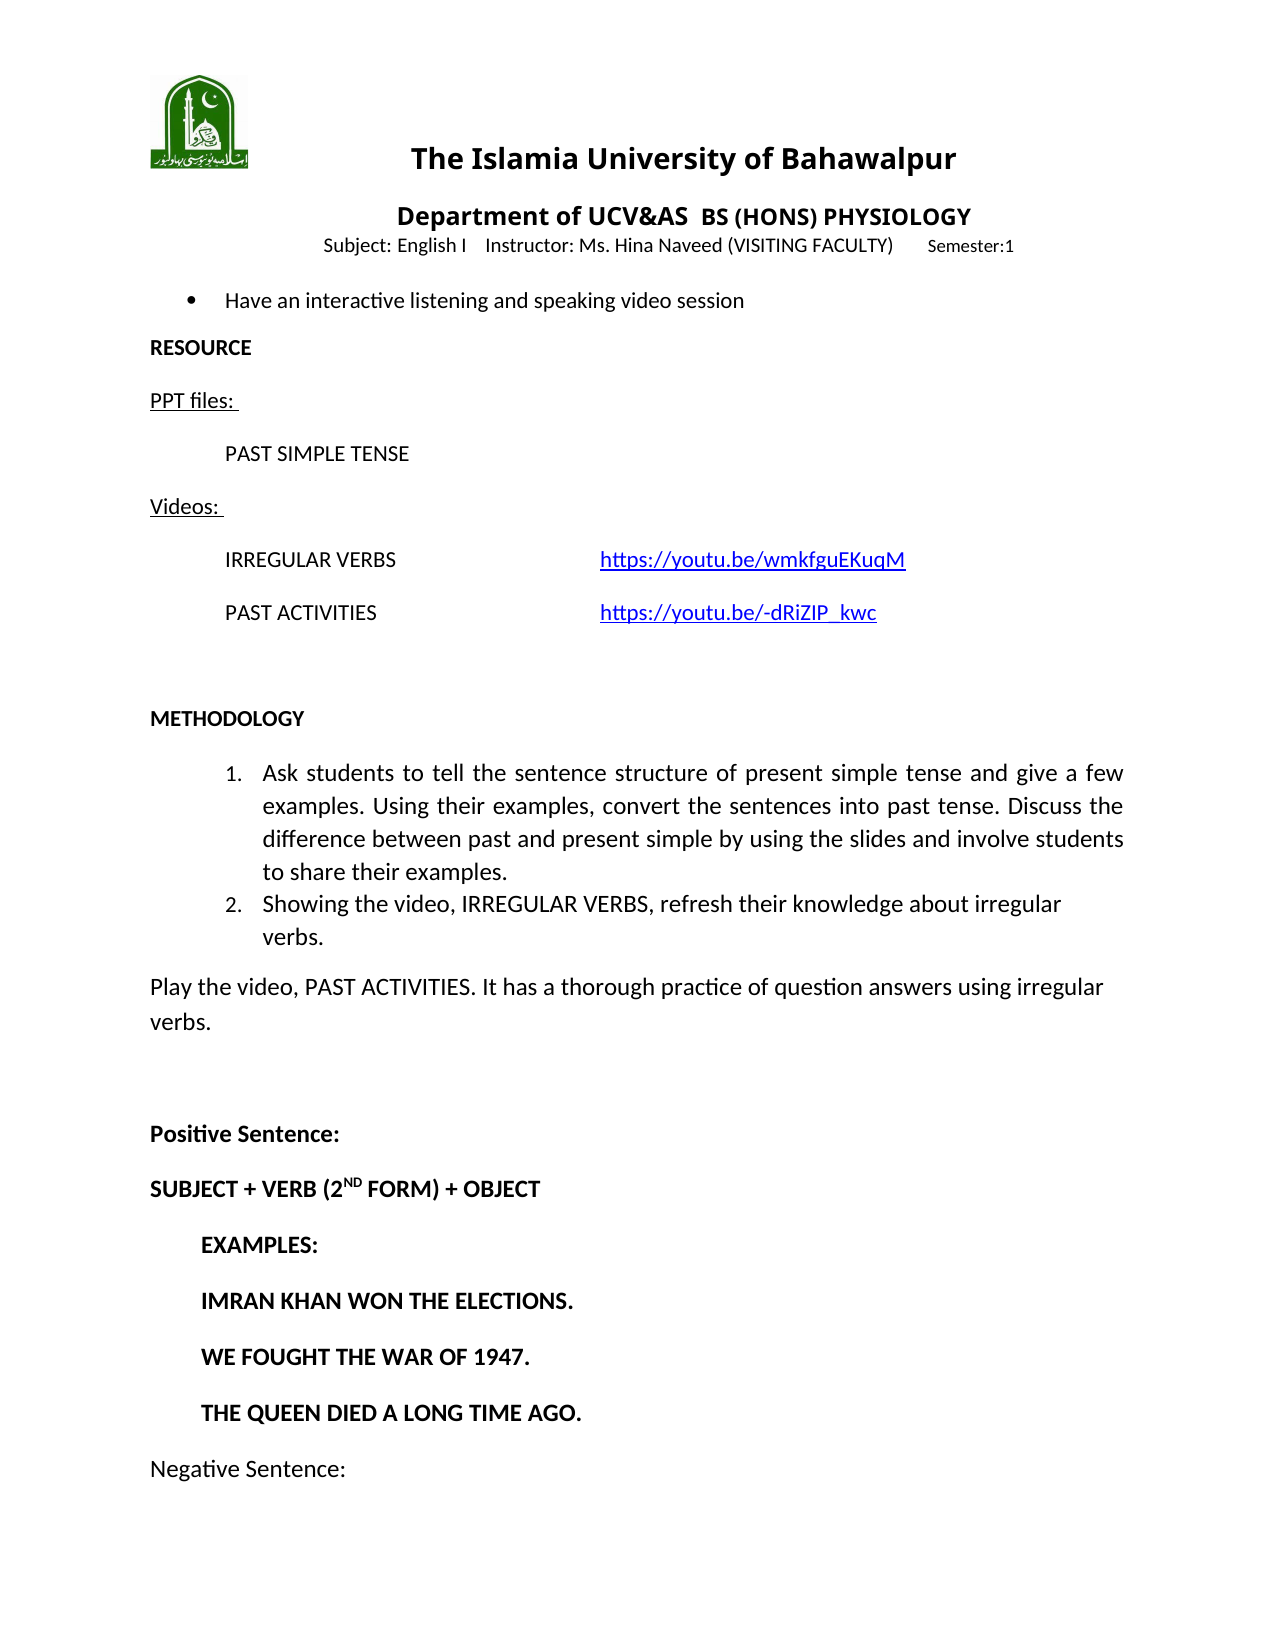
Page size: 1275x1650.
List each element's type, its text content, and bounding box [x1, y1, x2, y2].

text EXAMPLES: [150, 1229, 1125, 1260]
text WE FOUGHT THE WAR OF 1947. [150, 1341, 1125, 1372]
picture [150, 75, 249, 169]
text IRREGULAR VERBS https://youtu.be/wmkfguEKuqM [150, 545, 1125, 573]
list Showing the video, IRREGULAR VERBS, refresh their knowledge about irregular verbs. [225, 889, 1125, 952]
text THE QUEEN DIED A LONG TIME AGO. [150, 1397, 1125, 1427]
text PPT files: [150, 386, 1125, 414]
text Negative Sentence: [150, 1453, 1125, 1483]
list Have an interactive listening and speaking video session [187, 286, 1125, 314]
list Ask students to tell the sentence structure of present simple tense and give a few examples. Using their examples, convert the sentences into past tense. Discuss the difference between past and present simple by using the slides and involve students to share their examples. [225, 757, 1125, 886]
text Videos: [150, 492, 1125, 520]
text PAST SIMPLE TENSE [150, 439, 1125, 467]
text IMRAN KHAN WON THE ELECTIONS. [150, 1285, 1125, 1316]
text SUBJECT + VERB (2ND FORM) + OBJECT [150, 1174, 1125, 1204]
text Play the video, PAST ACTIVITIES. It has a thorough practice of question answers using irregular verbs. [150, 971, 1125, 1037]
text PAST ACTIVITIES https://youtu.be/-dRiZIP_kwc [150, 598, 1125, 626]
text Positive Sentence: [150, 1118, 1125, 1148]
text RESOURCE [150, 333, 1125, 361]
text METHODOLOGY [150, 704, 1125, 732]
